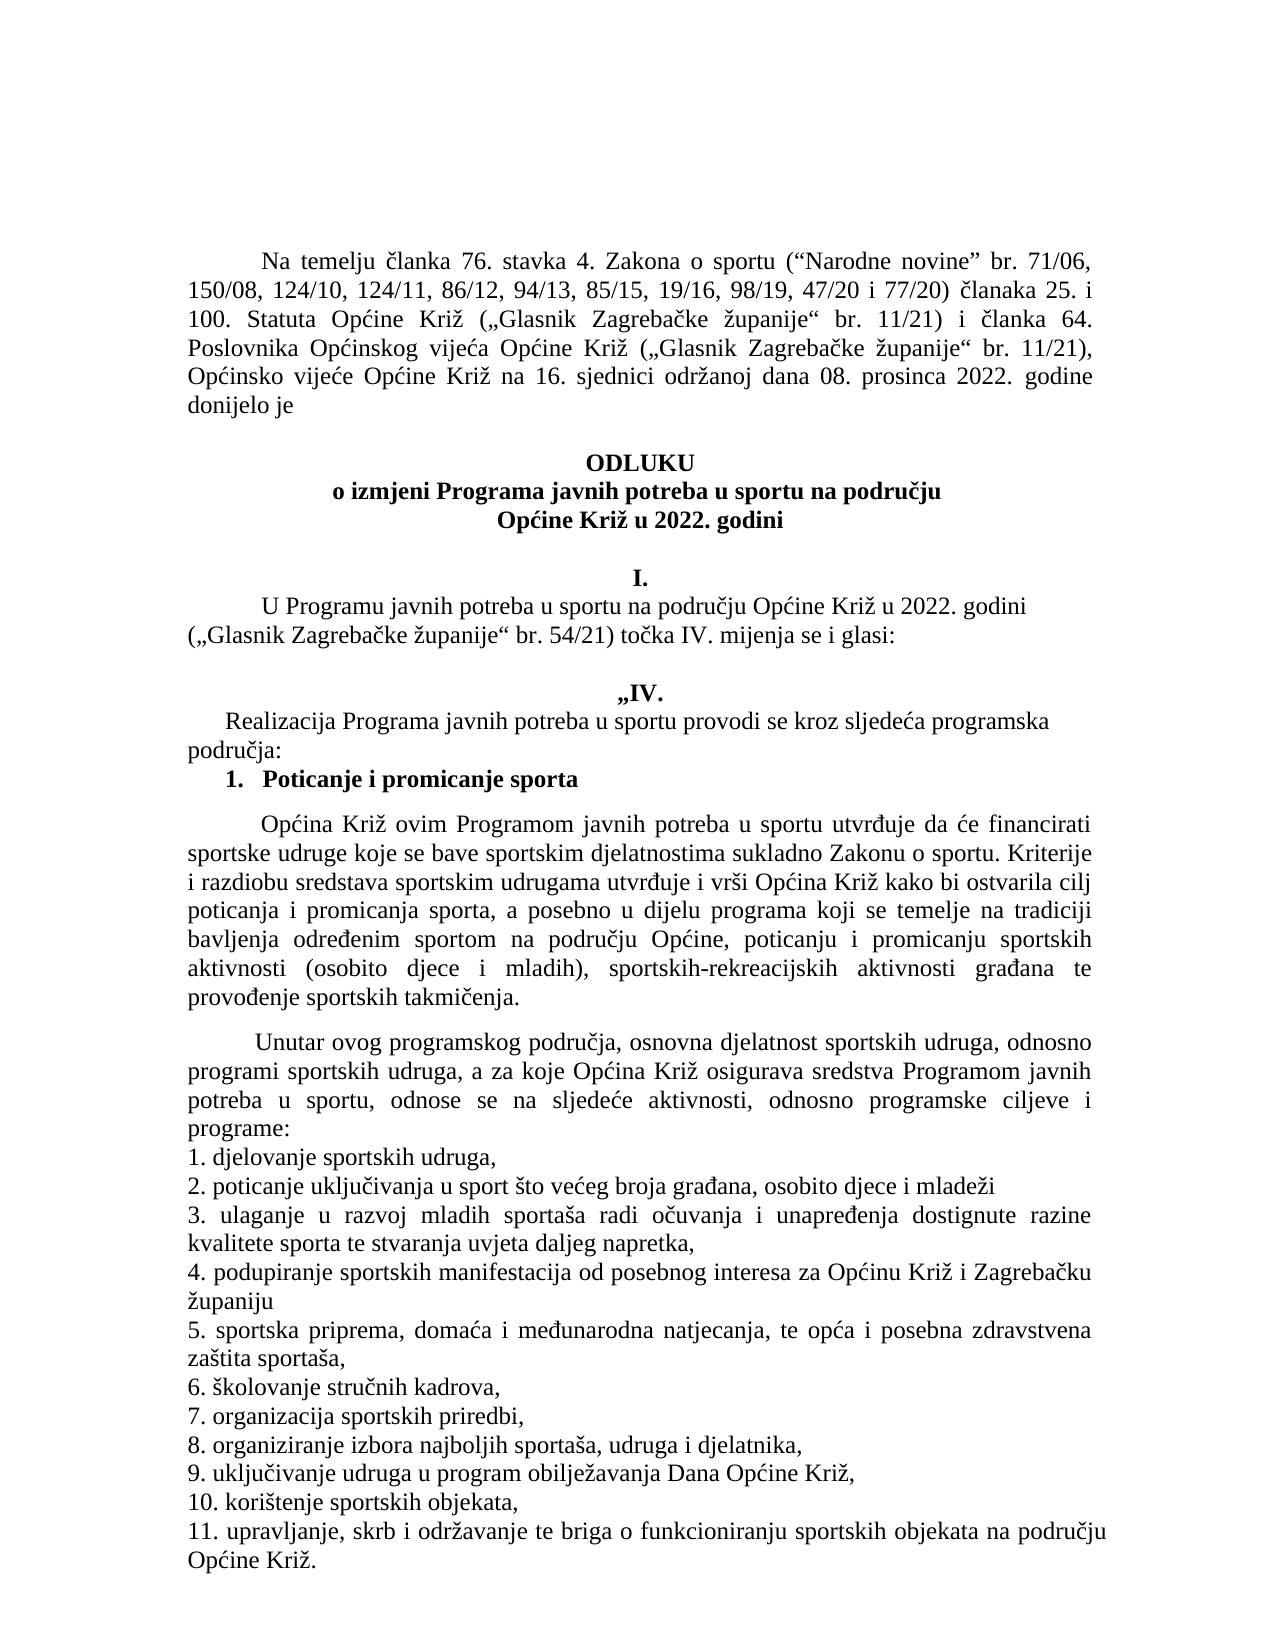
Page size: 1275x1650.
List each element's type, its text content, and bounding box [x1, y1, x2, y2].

text 2. poticanje uključivanja u sport što većeg broja građana, osobito djece i mladeži [187, 1171, 1093, 1200]
text 3. ulaganje u razvoj mladih sportaša radi očuvanja i unapređenja dostignute razine kvalitete sporta te stvaranja uvjeta daljeg napretka, [187, 1200, 1093, 1257]
text 1. djelovanje sportskih udruga, [187, 1142, 1093, 1171]
text 7. organizacija sportskih priredbi, [187, 1401, 1093, 1430]
text 11. upravljanje, skrb i održavanje te briga o funkcioniranju sportskih objekata na području Općine Križ. [187, 1516, 1107, 1573]
text ODLUKU [187, 448, 1093, 476]
text Realizacija Programa javnih potreba u sportu provodi se kroz sljedeća programska područja: [187, 706, 1093, 764]
text o izmjeni Programa javnih potreba u sportu na području Općine Križ u 2022. godini [187, 476, 1093, 534]
text 4. podupiranje sportskih manifestacija od posebnog interesa za Općinu Križ i Zagrebačku županiju [187, 1257, 1093, 1315]
text U Programu javnih potreba u sportu na području Općine Križ u 2022. godini („Glasnik Zagrebačke županije“ br. 54/21) točka IV. mijenja se i glasi: [187, 591, 1093, 678]
text 8. organiziranje izbora najboljih sportaša, udruga i djelatnika, [187, 1430, 1093, 1458]
text I. [187, 563, 1093, 591]
text Općina Križ ovim Programom javnih potreba u sportu utvrđuje da će financirati sportske udruge koje se bave sportskim djelatnostima sukladno Zakonu o sportu. Kriterije i razdiobu sredstava sportskim udrugama utvrđuje i vrši Općina Križ kako bi ostvarila cilj poticanja i promicanja sporta, a posebno u dijelu programa koji se temelje na tradiciji bavljenja određenim sportom na području Općine, poticanju i promicanju sportskih aktivnosti (osobito djece i mladih), sportskih-rekreacijskih aktivnosti građana te provođenje sportskih takmičenja. [187, 809, 1093, 1011]
list Poticanje i promicanje sporta [225, 764, 1093, 793]
text 10. korištenje sportskih objekata, [187, 1487, 1093, 1516]
text 9. uključivanje udruga u program obilježavanja Dana Općine Križ, [187, 1458, 1093, 1487]
text Unutar ovog programskog područja, osnovna djelatnost sportskih udruga, odnosno programi sportskih udruga, a za koje Općina Križ osigurava sredstva Programom javnih potreba u sportu, odnose se na sljedeće aktivnosti, odnosno programske ciljeve i programe: [187, 1027, 1093, 1142]
text „IV. [187, 678, 1093, 706]
list Na temelju članka 76. stavka 4. Zakona o sportu (“Narodne novine” br. 71/06, 150/08, 124/10, 124/11, 86/12, 94/13, 85/15, 19/16, 98/19, 47/20 i 77/20) članaka 25. i 100. Statuta Općine Križ („Glasnik Zagrebačke županije“ br. 11/21) i članka 64. Poslovnika Općinskog vijeća Općine Križ („Glasnik Zagrebačke županije“ br. 11/21), Općinsko vijeće Općine Križ na 16. sjednici održanoj dana 08. prosinca 2022. godine donijelo je [187, 246, 1093, 419]
text 5. sportska priprema, domaća i međunarodna natjecanja, te opća i posebna zdravstvena zaštita sportaša, [187, 1315, 1093, 1372]
text 6. školovanje stručnih kadrova, [187, 1372, 1093, 1401]
